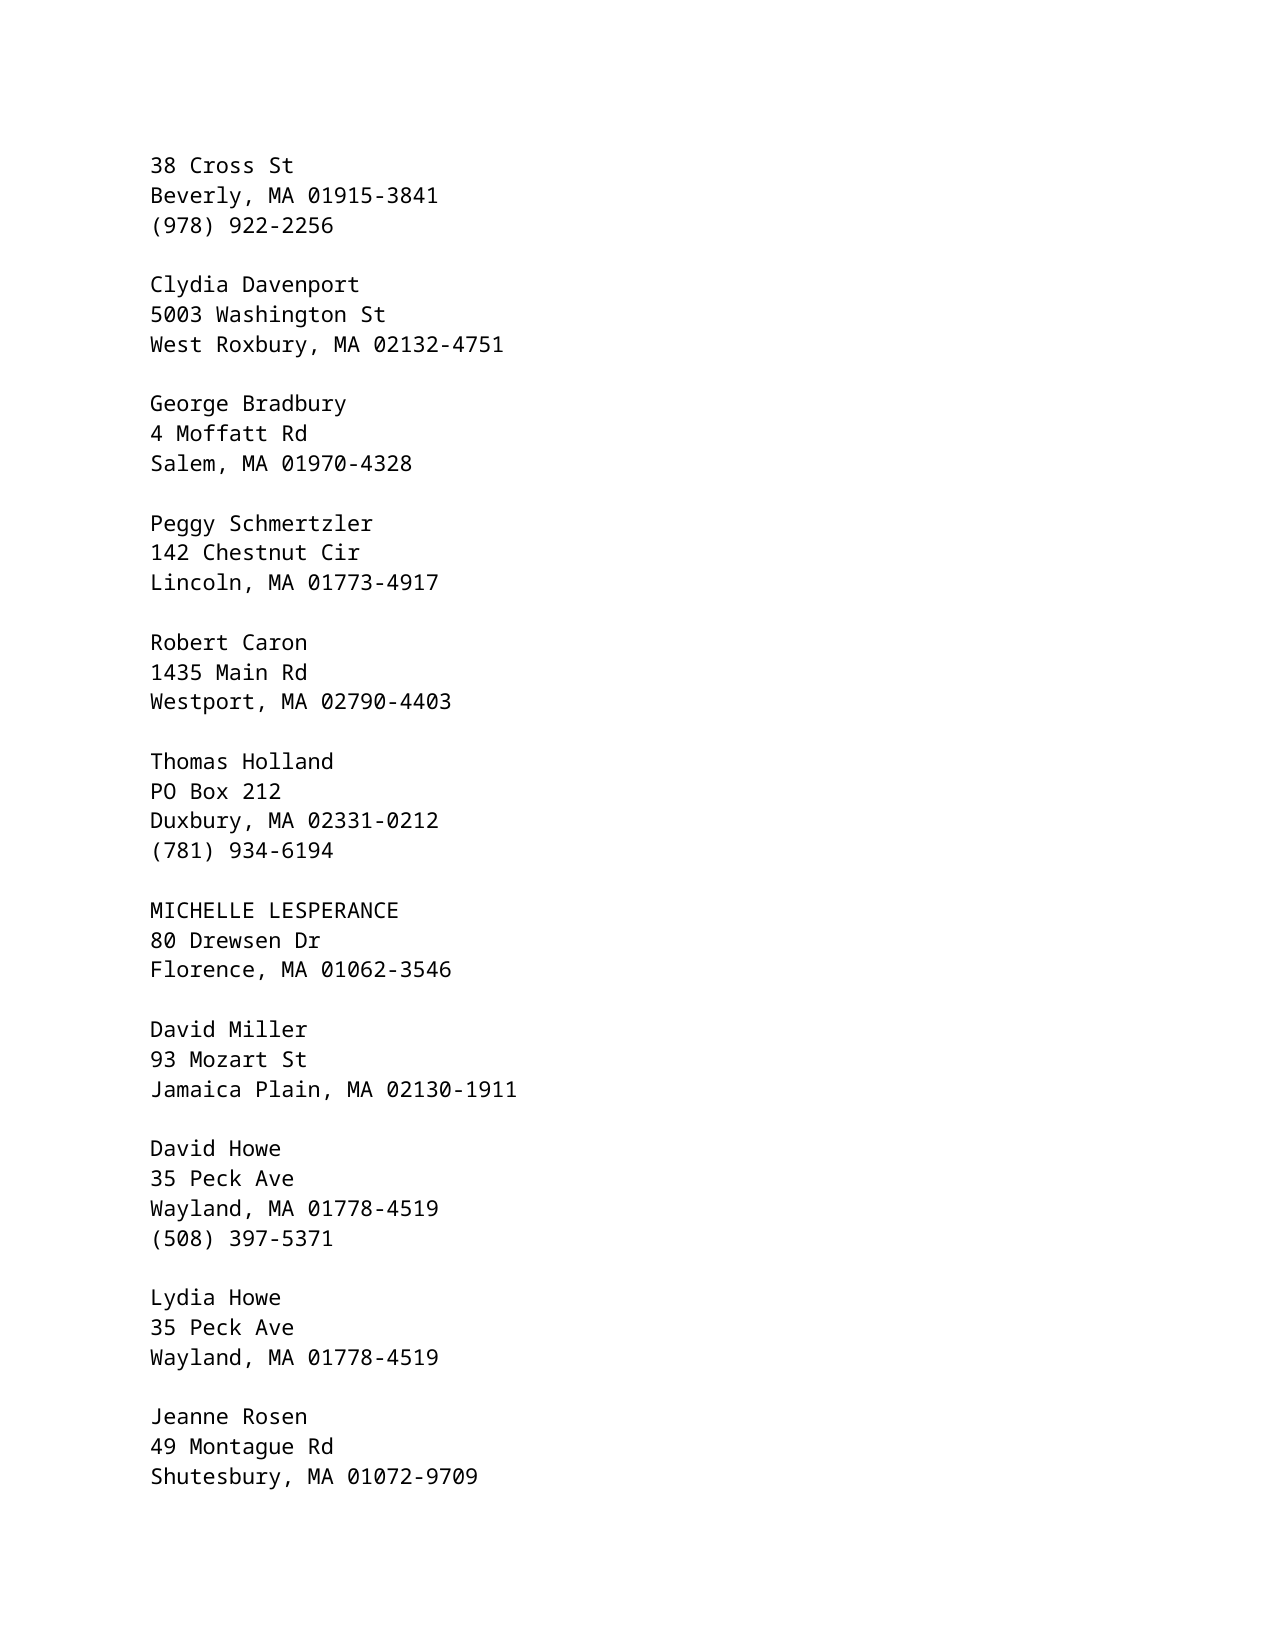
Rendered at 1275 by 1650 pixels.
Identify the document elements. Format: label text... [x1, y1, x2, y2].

text Wayland, MA 01778-4519 [150, 1342, 1125, 1371]
text Jeanne Rosen [150, 1401, 1125, 1431]
text Peggy Schmertzler [150, 507, 1125, 537]
text Duxbury, MA 02331-0212 [150, 805, 1125, 835]
text 38 Cross St [150, 150, 1125, 180]
text (781) 934-6194 [150, 835, 1125, 865]
text (508) 397-5371 [150, 1222, 1125, 1252]
text Westport, MA 02790-4403 [150, 686, 1125, 716]
text Wayland, MA 01778-4519 [150, 1193, 1125, 1222]
text West Roxbury, MA 02132-4751 [150, 329, 1125, 358]
text Salem, MA 01970-4328 [150, 448, 1125, 478]
text David Howe [150, 1133, 1125, 1163]
text George Bradbury [150, 388, 1125, 418]
text 93 Mozart St [150, 1044, 1125, 1073]
text Jamaica Plain, MA 02130-1911 [150, 1073, 1125, 1103]
text 35 Peck Ave [150, 1312, 1125, 1342]
text MICHELLE LESPERANCE [150, 895, 1125, 924]
text 5003 Washington St [150, 299, 1125, 329]
text 142 Chestnut Cir [150, 537, 1125, 567]
text Lydia Howe [150, 1282, 1125, 1312]
text Thomas Holland [150, 746, 1125, 776]
text 4 Moffatt Rd [150, 418, 1125, 448]
text 80 Drewsen Dr [150, 924, 1125, 954]
text 35 Peck Ave [150, 1163, 1125, 1193]
text 49 Montague Rd [150, 1431, 1125, 1461]
text PO Box 212 [150, 776, 1125, 805]
text Beverly, MA 01915-3841 [150, 180, 1125, 209]
text David Miller [150, 1014, 1125, 1044]
text (978) 922-2256 [150, 209, 1125, 239]
text Florence, MA 01062-3546 [150, 954, 1125, 984]
text Shutesbury, MA 01072-9709 [150, 1461, 1125, 1491]
text Robert Caron [150, 627, 1125, 656]
text Lincoln, MA 01773-4917 [150, 567, 1125, 597]
text 1435 Main Rd [150, 656, 1125, 686]
text Clydia Davenport [150, 269, 1125, 299]
